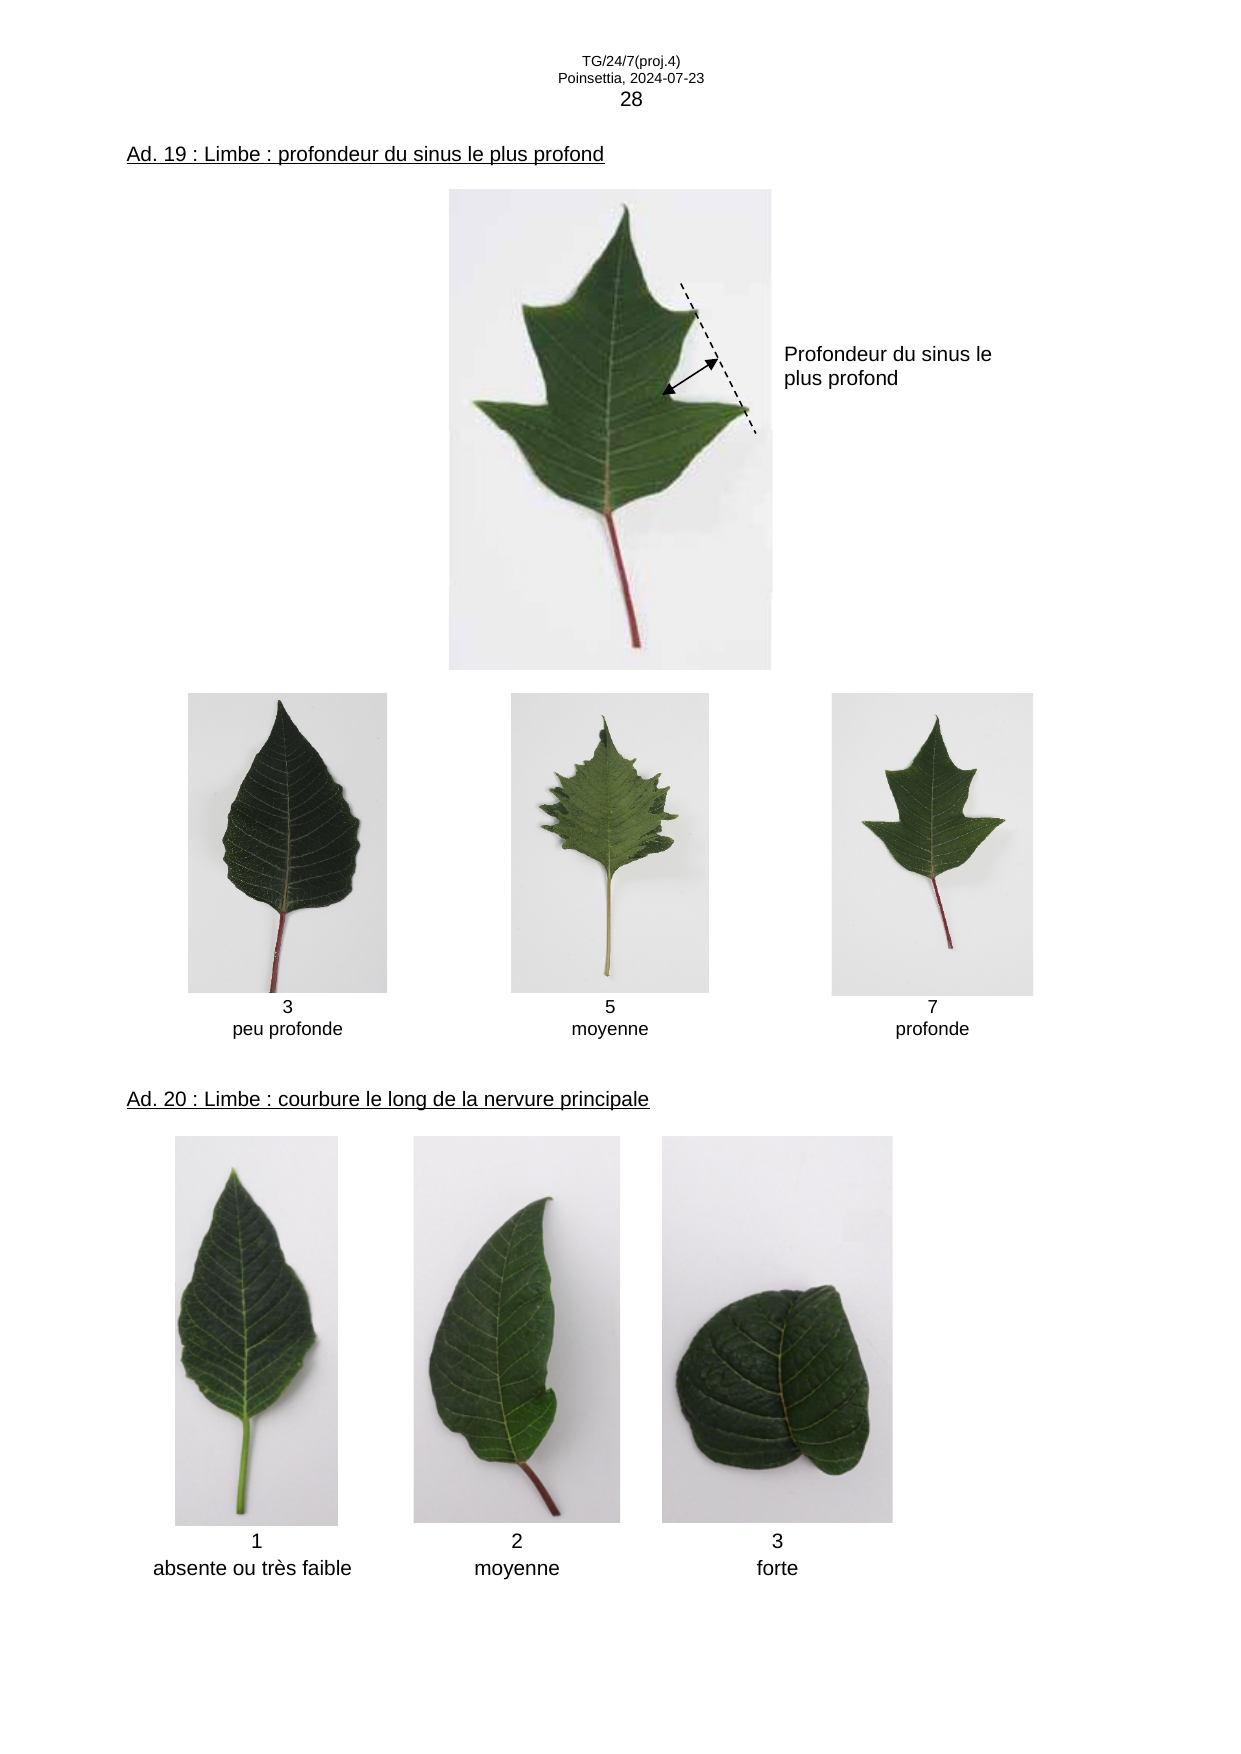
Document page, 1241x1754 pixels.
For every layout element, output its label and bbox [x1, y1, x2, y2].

picture [662, 1136, 893, 1523]
picture [831, 693, 1034, 996]
picture [413, 1136, 621, 1523]
picture [511, 693, 709, 993]
picture [188, 693, 388, 993]
picture [448, 189, 773, 670]
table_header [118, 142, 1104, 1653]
picture [175, 1136, 338, 1526]
